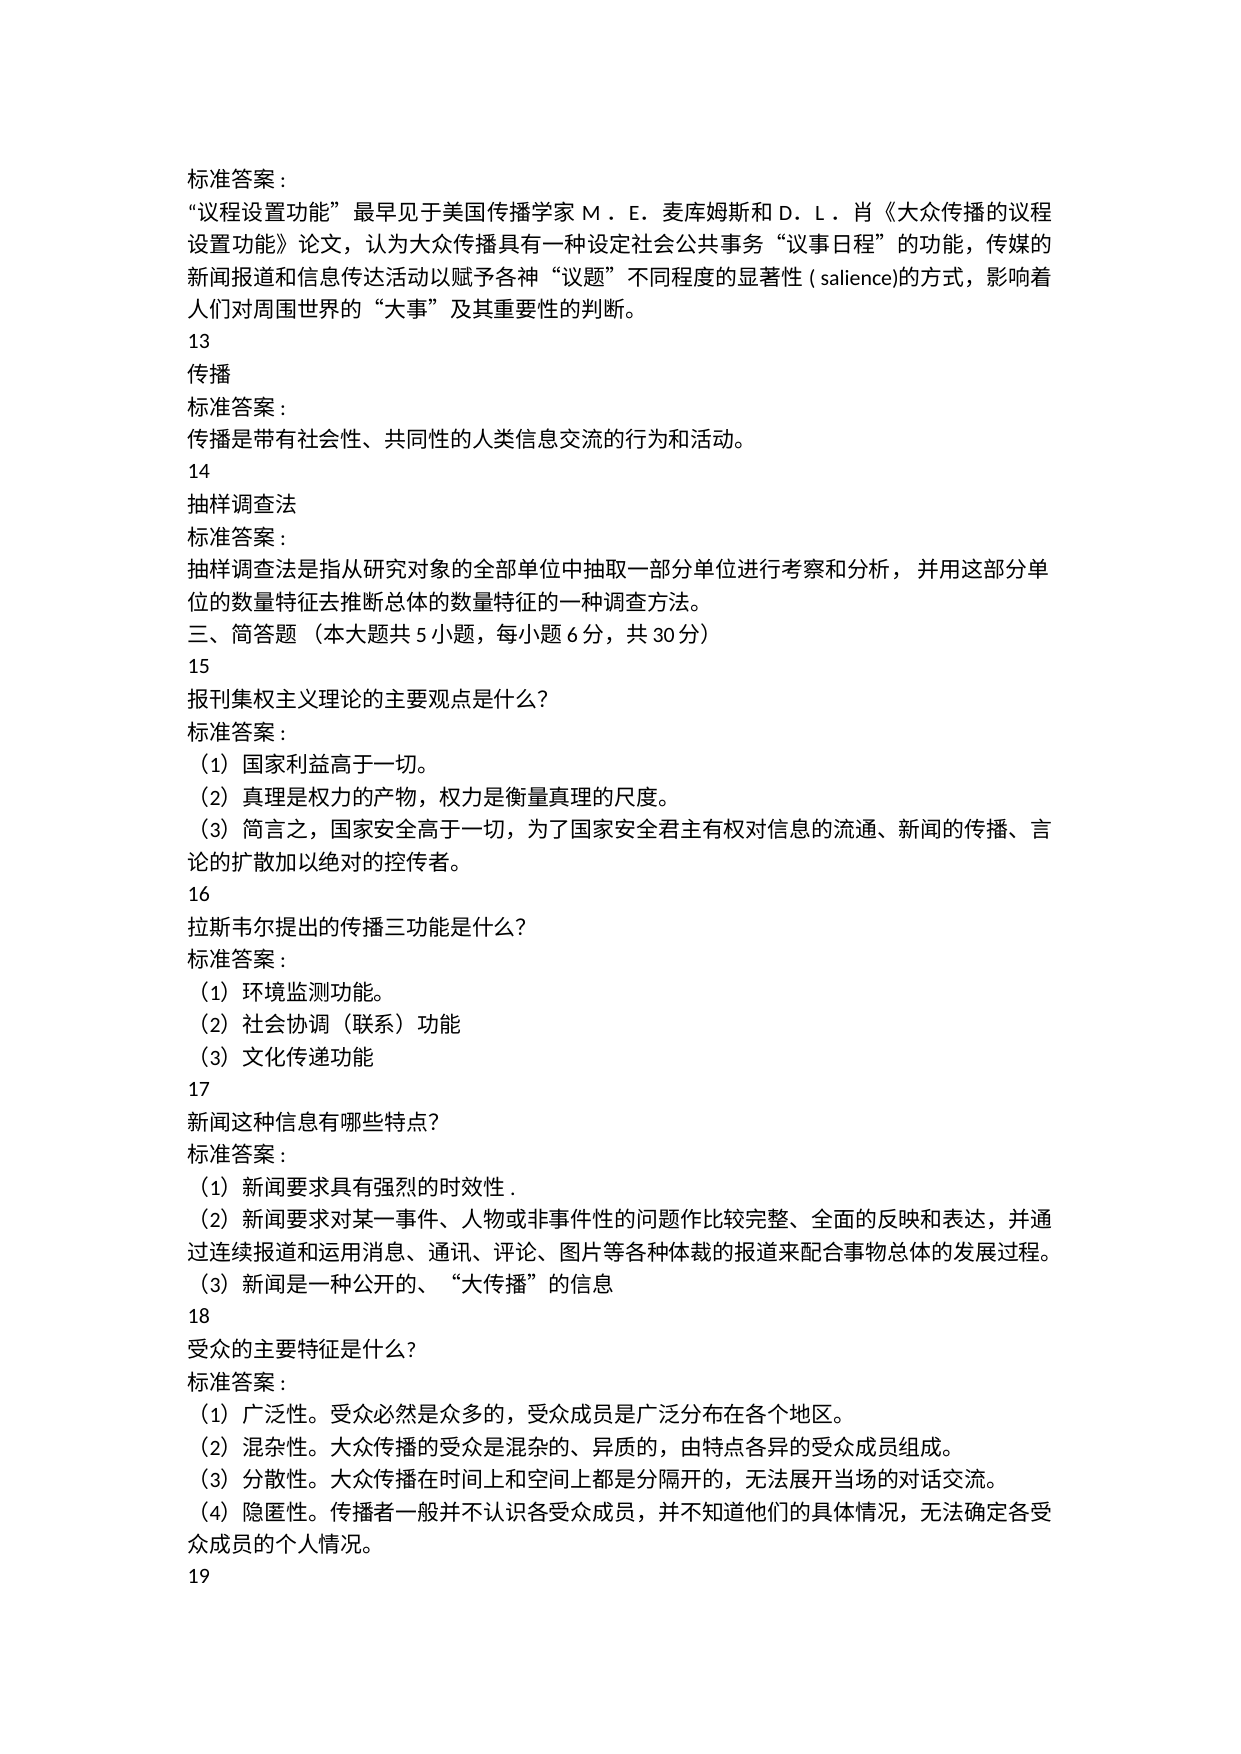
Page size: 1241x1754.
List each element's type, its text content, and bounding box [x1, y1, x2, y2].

text （1）国家利益高于一切。 [187, 747, 1053, 779]
text （3）简言之，国家安全高于一切，为了国家安全君主有权对信息的流通、新闻的传播、言论的扩散加以绝对的控传者。 [187, 812, 1053, 877]
text 传播是带有社会性、共同性的人类信息交流的行为和活动。 [187, 422, 1053, 454]
text 19 [187, 1559, 1053, 1592]
text 三、简答题 （本大题共5小题，每小题6分，共30分） [187, 617, 1053, 649]
text 抽样调查法 [187, 487, 1053, 519]
text （1）广泛性。受众必然是众多的，受众成员是广泛分布在各个地区。 [187, 1397, 1053, 1429]
text 15 [187, 649, 1053, 682]
text 13 [187, 324, 1053, 357]
text （3）新闻是一种公开的、“大传播”的信息 [187, 1267, 1053, 1299]
text 抽样调查法是指从研究对象的全部单位中抽取一部分单位进行考察和分析， 并用这部分单位的数量特征去推断总体的数量特征的一种调查方法。 [187, 552, 1053, 617]
text （4）隐匿性。传播者一般并不认识各受众成员，并不知道他们的具体情况，无法确定各受众成员的个人情况。 [187, 1494, 1053, 1559]
text 标准答案 : [187, 1137, 1053, 1169]
text 传播 [187, 357, 1053, 389]
text （2）混杂性。大众传播的受众是混杂的、异质的，由特点各异的受众成员组成。 [187, 1429, 1053, 1462]
text （2）社会协调（联系）功能 [187, 1007, 1053, 1039]
text 新闻这种信息有哪些特点？ [187, 1104, 1053, 1137]
text 标准答案 : [187, 714, 1053, 747]
text 标准答案 : [187, 942, 1053, 974]
text （3）文化传递功能 [187, 1039, 1053, 1072]
text 标准答案 : [187, 1364, 1053, 1397]
text “议程设置功能”最早见于美国传播学家 M ．E．麦库姆斯和 D．L ．肖《大众传播的议程设置功能》论文，认为大众传播具有一种设定社会公共事务“议事日程”的功能，传媒的新闻报道和信息传达活动以赋予各神“议题”不同程度的显著性 ( salience)的方式，影响着人们对周围世界的“大事”及其重要性的判断。 [187, 194, 1053, 324]
text （1）环境监测功能。 [187, 974, 1053, 1007]
text 标准答案 : [187, 389, 1053, 422]
text （2）真理是权力的产物，权力是衡量真理的尺度。 [187, 779, 1053, 812]
text 拉斯韦尔提出的传播三功能是什么？ [187, 909, 1053, 942]
text 受众的主要特征是什么? [187, 1332, 1053, 1364]
text （3）分散性。大众传播在时间上和空间上都是分隔开的，无法展开当场的对话交流。 [187, 1462, 1053, 1494]
text 标准答案 : [187, 162, 1053, 194]
text 17 [187, 1072, 1053, 1104]
text 14 [187, 454, 1053, 487]
text 16 [187, 877, 1053, 909]
text （1）新闻要求具有强烈的时效性 . [187, 1169, 1053, 1202]
text 标准答案 : [187, 519, 1053, 552]
text 18 [187, 1299, 1053, 1332]
text （2）新闻要求对某一事件、人物或非事件性的问题作比较完整、全面的反映和表达，并通过连续报道和运用消息、通讯、评论、图片等各种体裁的报道来配合事物总体的发展过程。 [187, 1202, 1053, 1267]
text 报刊集权主义理论的主要观点是什么？ [187, 682, 1053, 714]
